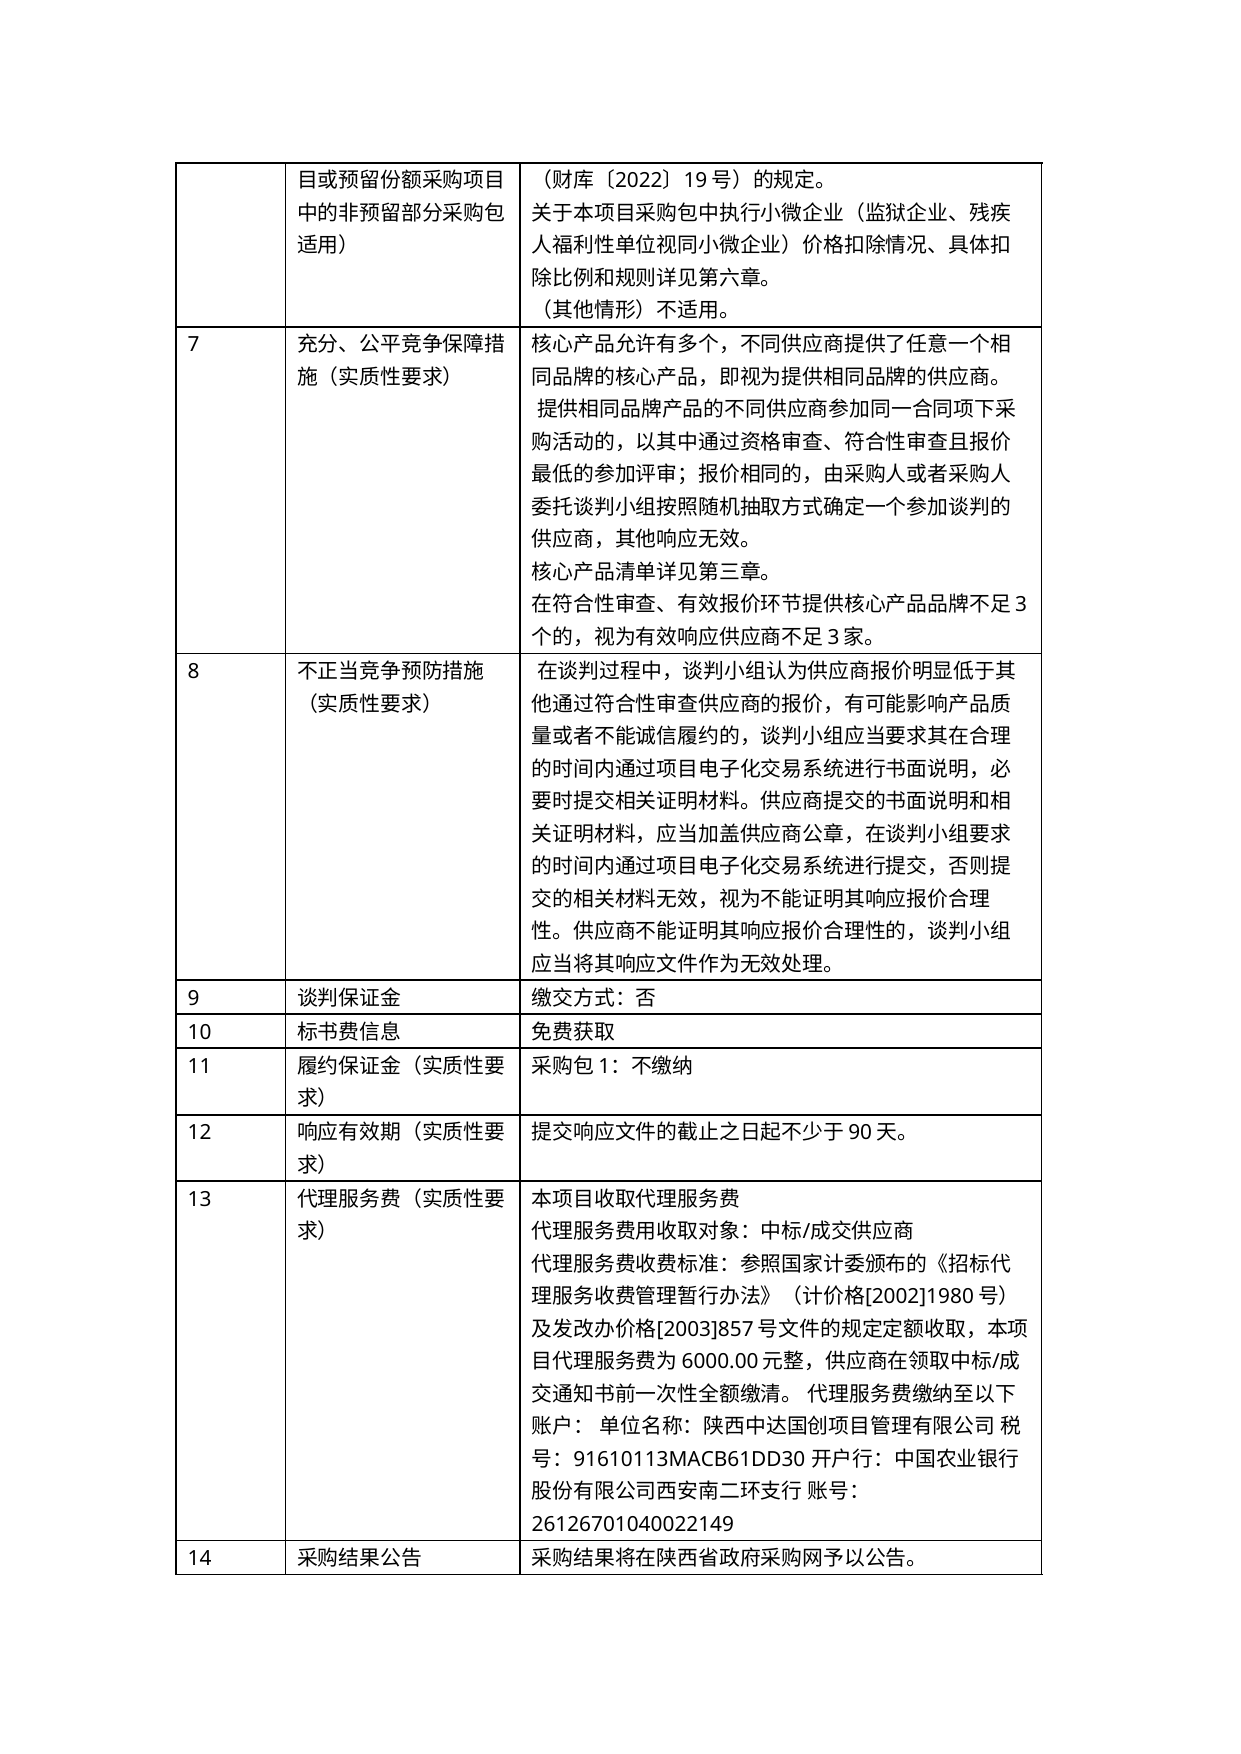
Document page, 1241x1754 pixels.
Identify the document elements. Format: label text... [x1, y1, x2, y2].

table_cell 采购结果将在陕西省政府采购网予以公告。 [521, 1541, 1041, 1573]
table_cell 12 [177, 1116, 285, 1180]
table_cell 在谈判过程中，谈判小组认为供应商报价明显低于其他通过符合性审查供应商的报价，有可能影响产品质量或者不能诚信履约的，谈判小组应当要求其在合理的时间内通过项目电子化交易系统进行书面说明，必要时提交相关证明材料。供应商提交的书面说明和相关证明材料，应当加盖供应商公章，在谈判小组要求的时间内通过项目电子化交易系统进行提交，否则提交的相关材料无效，视为不能证明其响应报价合理性。供应商不能证明其响应报价合理性的，谈判小组应当将其响应文件作为无效处理。 [521, 654, 1041, 979]
table_cell 本项目收取代理服务费 代理服务费用收取对象：中标/成交供应商 代理服务费收费标准：参照国家计委颁布的《招标代理服务收费管理暂行办法》（计价格[2002]1980号）及发改办价格[2003]857号文件的规定定额收取，本项目代理服务费为6000.00元整，供应商在领取中标/成交通知书前一次性全额缴清。 代理服务费缴纳至以下账户： 单位名称：陕西中达国创项目管理有限公司 税号：91610113MACB61DD30 开户行：中国农业银行股份有限公司西安南二环支行 账号：26126701040022149 [521, 1182, 1041, 1539]
table_cell 9 [177, 981, 285, 1013]
table_cell 提交响应文件的截止之日起不少于90天。 [521, 1116, 1041, 1180]
table_cell 充分、公平竞争保障措施（实质性要求） [286, 328, 519, 653]
table_cell 采购包1：不缴纳 [521, 1049, 1041, 1114]
table_cell 核心产品允许有多个，不同供应商提供了任意一个相同品牌的核心产品，即视为提供相同品牌的供应商。 提供相同品牌产品的不同供应商参加同一合同项下采购活动的，以其中通过资格审查、符合性审查且报价最低的参加评审；报价相同的，由采购人或者采购人委托谈判小组按照随机抽取方式确定一个参加谈判的供应商，其他响应无效。 核心产品清单详见第三章。 在符合性审查、有效报价环节提供核心产品品牌不足3个的，视为有效响应供应商不足3家。 [521, 328, 1041, 653]
table_cell 14 [177, 1541, 285, 1573]
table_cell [286, 164, 519, 326]
table_cell 缴交方式：否 [521, 981, 1041, 1013]
table_cell 免费获取 [521, 1015, 1041, 1047]
table_cell 履约保证金（实质性要求） [286, 1049, 519, 1114]
table_cell 11 [177, 1049, 285, 1114]
table_cell 10 [177, 1015, 285, 1047]
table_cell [521, 164, 1041, 326]
table_cell 7 [177, 328, 285, 653]
table_cell 6 [177, 164, 285, 326]
table_cell 响应有效期（实质性要求） [286, 1116, 519, 1180]
table_cell 标书费信息 [286, 1015, 519, 1047]
table_cell 采购结果公告 [286, 1541, 519, 1573]
table_cell 不正当竞争预防措施（实质性要求） [286, 654, 519, 979]
table_cell 8 [177, 654, 285, 979]
table_cell 谈判保证金 [286, 981, 519, 1013]
table_cell 13 [177, 1182, 285, 1539]
table_cell 代理服务费（实质性要求） [286, 1182, 519, 1539]
